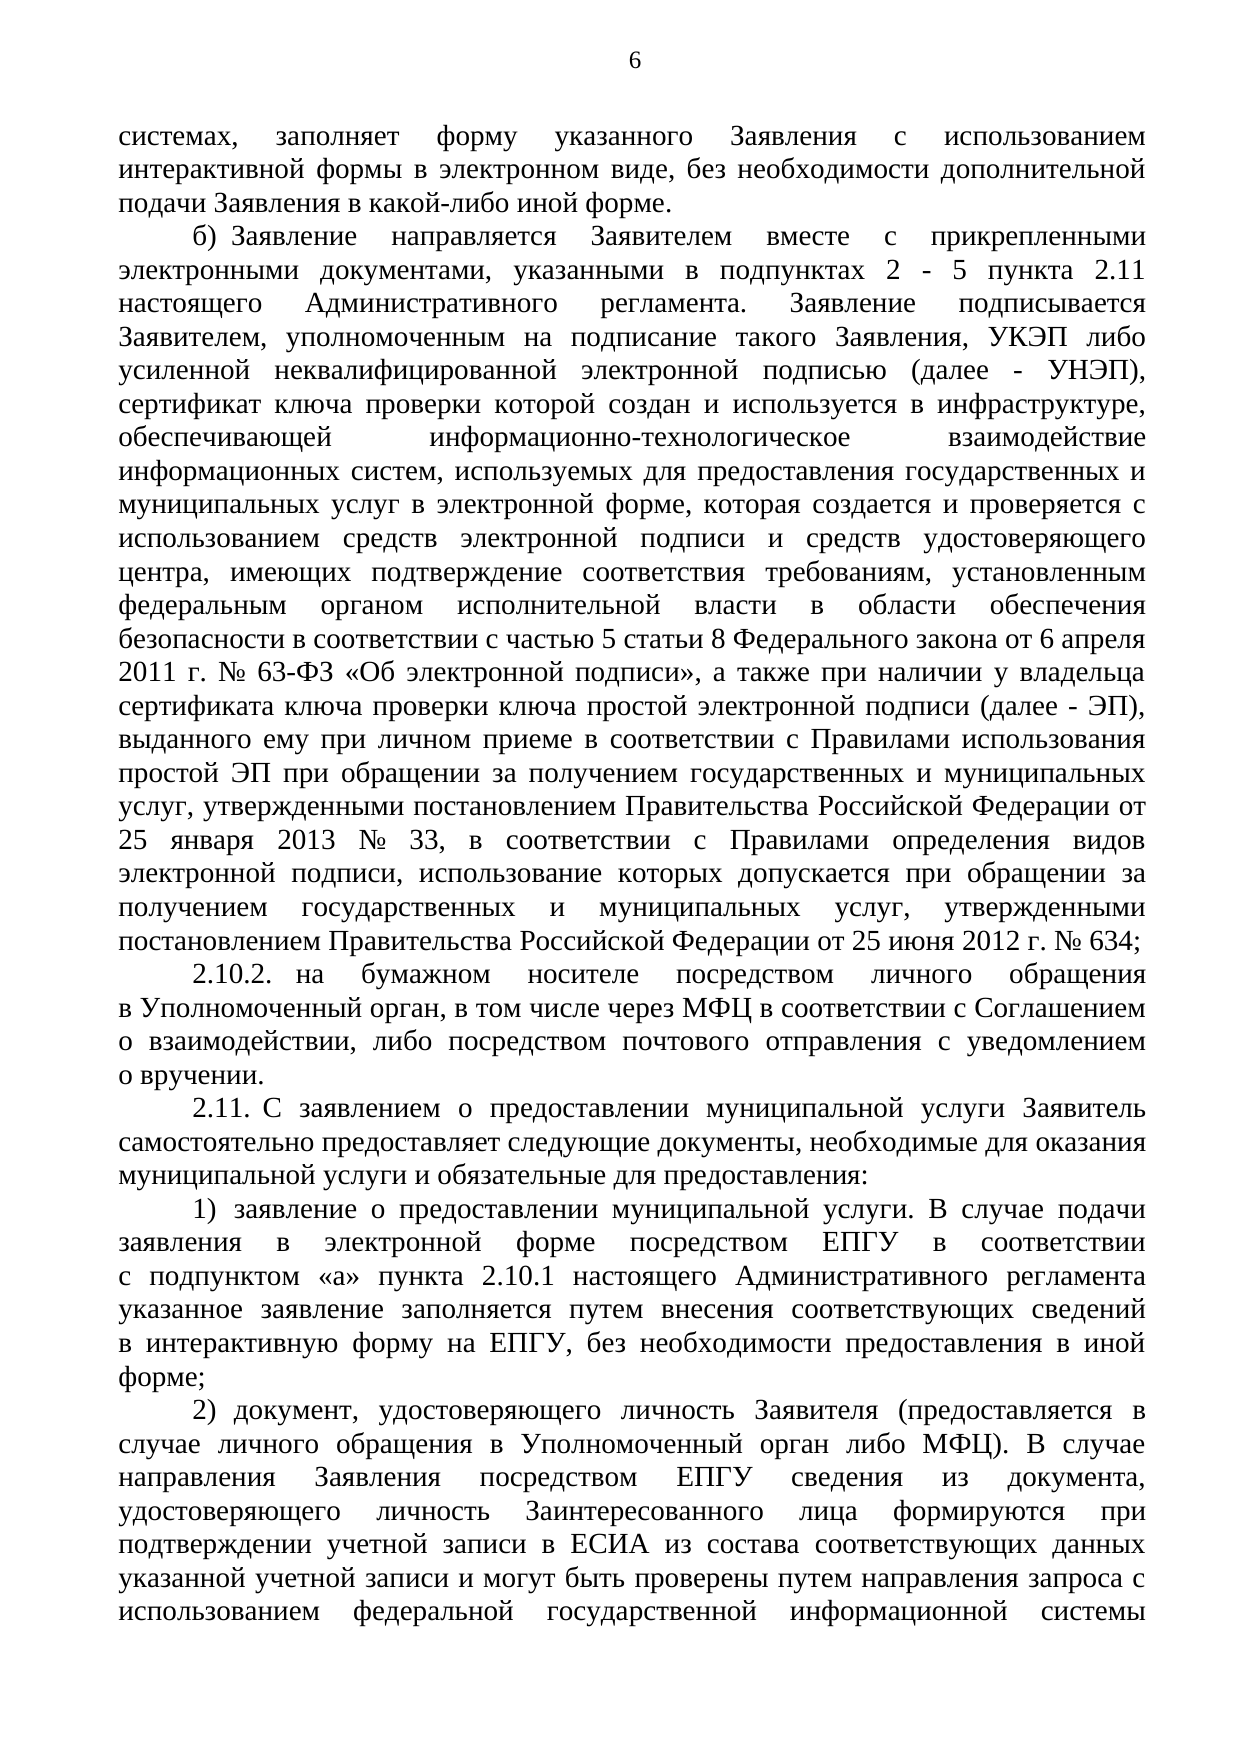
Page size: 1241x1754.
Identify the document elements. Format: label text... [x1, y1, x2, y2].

list на бумажном носителе посредством личного обращения в Уполномоченный орган, в том числе через МФЦ в соответствии с Соглашением о взаимодействии, либо посредством почтового отправления с уведомлением о вручении. [118, 957, 1147, 1091]
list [118, 1393, 1147, 1627]
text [118, 118, 1147, 219]
text б) Заявление направляется Заявителем вместе с прикрепленными электронными документами, указанными в подпунктах 2 - 5 пункта 2.11 настоящего Административного регламента. Заявление подписывается Заявителем, уполномоченным на подписание такого Заявления, УКЭП либо усиленной неквалифицированной электронной подписью (далее - УНЭП), сертификат ключа проверки которой создан и используется в инфраструктуре, обеспечивающей информационно-технологическое взаимодействие информационных систем, используемых для предоставления государственных и муниципальных услуг в электронной форме, которая создается и проверяется с использованием средств электронной подписи и средств удостоверяющего центра, имеющих подтверждение соответствия требованиям, установленным федеральным органом исполнительной власти в области обеспечения безопасности в соответствии с частью 5 статьи 8 Федерального закона от 6 апреля 2011 г. № 63-ФЗ «Об электронной подписи», а также при наличии у владельца сертификата ключа проверки ключа простой электронной подписи (далее - ЭП), выданного ему при личном приеме в соответствии с Правилами использования простой ЭП при обращении за получением государственных и муниципальных услуг, утвержденными постановлением Правительства Российской Федерации от 25 января 2013 № 33, в соответствии с Правилами определения видов электронной подписи, использование которых допускается при обращении за получением государственных и муниципальных услуг, утвержденными постановлением Правительства Российской Федерации от 25 июня 2012 г. № 634; [118, 219, 1147, 957]
list заявление о предоставлении муниципальной услуги. В случае подачи заявления в электронной форме посредством ЕПГУ в соответствии с подпунктом «а» пункта 2.10.1 настоящего Административного регламента указанное заявление заполняется путем внесения соответствующих сведений в интерактивную форму на ЕПГУ, без необходимости предоставления в иной форме; [118, 1191, 1147, 1393]
list С заявлением о предоставлении муниципальной услуги Заявитель самостоятельно предоставляет следующие документы, необходимые для оказания муниципальной услуги и обязательные для предоставления: [118, 1091, 1147, 1191]
